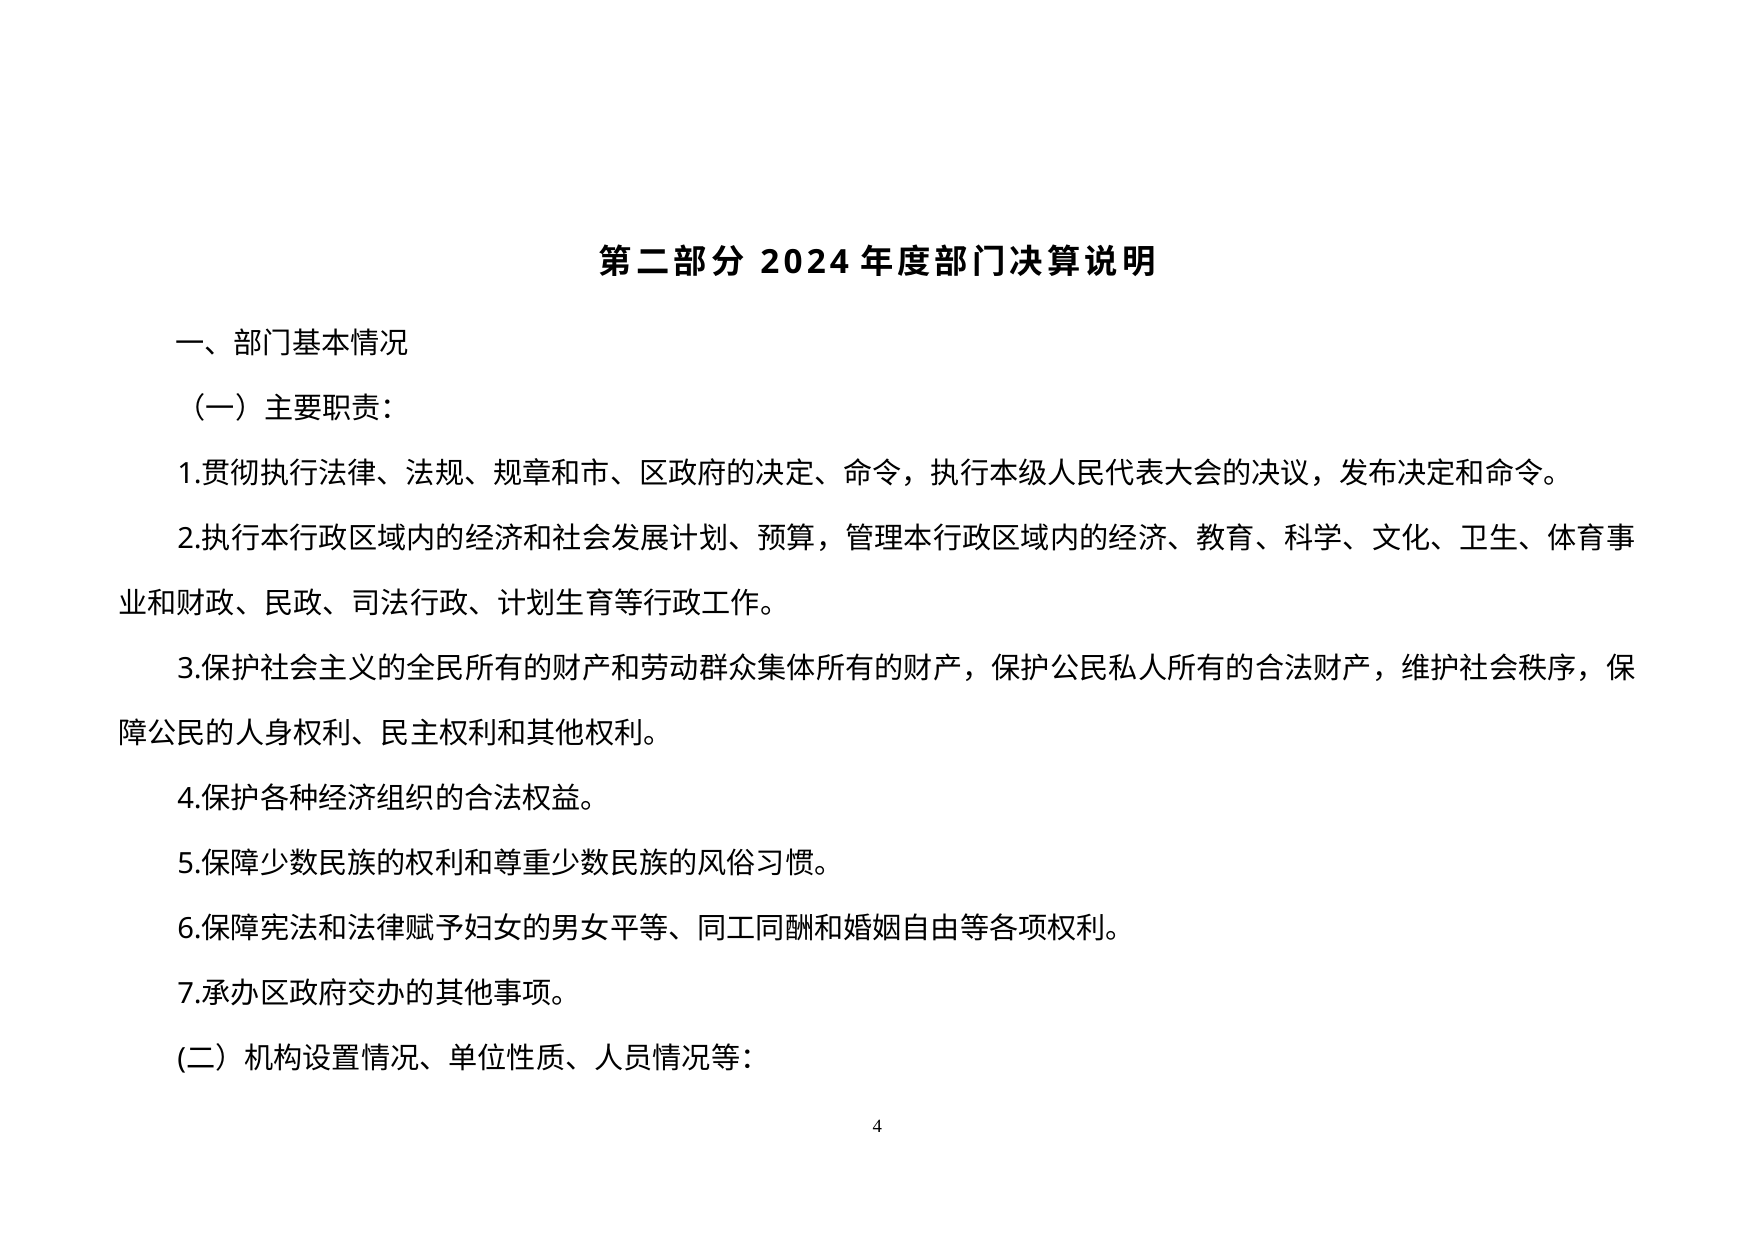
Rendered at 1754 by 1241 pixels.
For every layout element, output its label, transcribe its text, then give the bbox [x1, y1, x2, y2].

text 第二部分 2024年度部门决算说明 [118, 227, 1636, 292]
text 5.保障少数民族的权利和尊重少数民族的风俗习惯。 [118, 828, 1636, 893]
text 1.贯彻执行法律、法规、规章和市、区政府的决定、命令，执行本级人民代表大会的决议，发布决定和命令。 [118, 438, 1636, 503]
text 一、部门基本情况 [118, 308, 1636, 373]
text 7.承办区政府交办的其他事项。 [118, 958, 1636, 1023]
text 4.保护各种经济组织的合法权益。 [118, 763, 1636, 828]
text 3.保护社会主义的全民所有的财产和劳动群众集体所有的财产，保护公民私人所有的合法财产，维护社会秩序，保障公民的人身权利、民主权利和其他权利。 [118, 633, 1636, 763]
text (二）机构设置情况、单位性质、人员情况等： [118, 1023, 1636, 1088]
text 6.保障宪法和法律赋予妇女的男女平等、同工同酬和婚姻自由等各项权利。 [118, 893, 1636, 958]
text （一）主要职责： [118, 373, 1636, 438]
text 2.执行本行政区域内的经济和社会发展计划、预算，管理本行政区域内的经济、教育、科学、文化、卫生、体育事业和财政、民政、司法行政、计划生育等行政工作。 [118, 503, 1636, 633]
